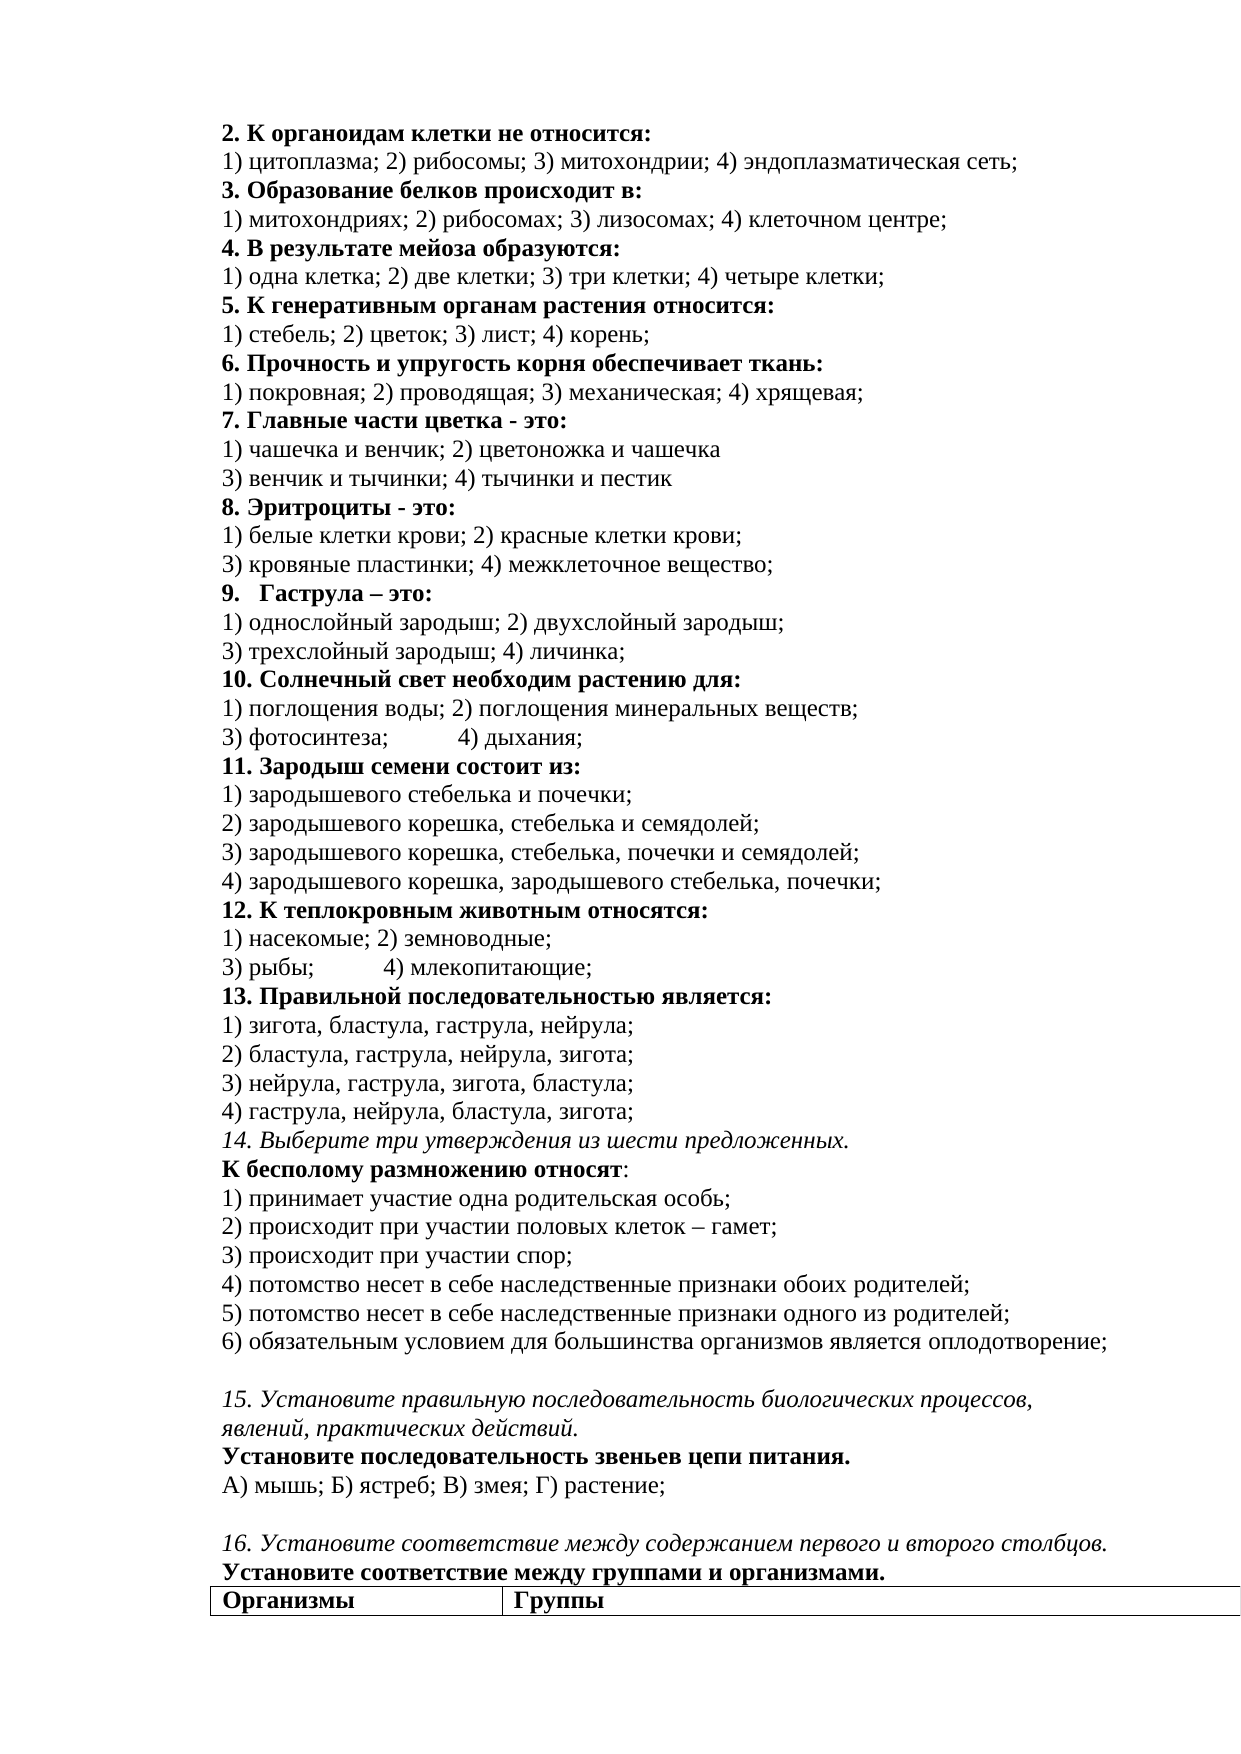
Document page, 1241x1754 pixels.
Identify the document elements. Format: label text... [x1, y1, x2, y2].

table_header Группы [503, 1587, 1240, 1615]
list зародышевого корешка, зародышевого стебелька, почечки; [221, 866, 1152, 895]
list происходит при участии половых клеток – гамет; [221, 1211, 1152, 1240]
text 3) кровяные пластинки; 4) межклеточное вещество; [222, 549, 1152, 578]
text 1) цитоплазма; 2) рибосомы; 3) митохондрии; 4) эндоплазматическая сеть; [222, 147, 1152, 175]
text 1) одна клетка; 2) две клетки; 3) три клетки; 4) четыре клетки; [222, 262, 1152, 290]
subtitle Гаструла – это: [221, 579, 1152, 607]
text 3) трехслойный зародыш; 4) личинка; [222, 636, 1152, 665]
list Выберите три утверждения из шести предложенных. [221, 1125, 1152, 1154]
text 1) митохондриях; 2) рибосомах; 3) лизосомах; 4) клеточном центре; [222, 204, 1152, 233]
list потомство несет в себе наследственные признаки обоих родителей; [221, 1269, 1152, 1298]
list зародышевого корешка, стебелька, почечки и семядолей; [221, 837, 1152, 866]
subtitle Установите соответствие между группами и организмами. [222, 1557, 1152, 1586]
text 3) венчик и тычинки; 4) тычинки и пестик [222, 463, 1152, 492]
list зигота, бластула, гаструла, нейрула; [221, 1010, 1152, 1039]
text 1) стебель; 2) цветок; 3) лист; 4) корень; [222, 319, 1152, 348]
list гаструла, нейрула, бластула, зигота; [221, 1096, 1152, 1125]
text 1) насекомые; 2) земноводные; [222, 924, 1152, 952]
table_header Организмы [211, 1587, 502, 1615]
text 3) рыбы; 4) млекопитающие; [222, 952, 1152, 981]
list нейрула, гаструла, зигота, бластула; [221, 1068, 1152, 1096]
list зародышевого корешка, стебелька и семядолей; [221, 808, 1152, 837]
list бластула, гаструла, нейрула, зигота; [221, 1039, 1152, 1068]
list зародышевого стебелька и почечки; [221, 780, 1152, 808]
subtitle Установите последовательность звеньев цепи питания. [222, 1442, 1152, 1470]
text А) мышь; Б) ястреб; В) змея; Г) растение; [222, 1470, 1152, 1499]
subtitle Эритроциты - это: [221, 492, 1152, 521]
text 1) поглощения воды; 2) поглощения минеральных веществ; [222, 694, 1152, 722]
text 1) однослойный зародыш; 2) двухслойный зародыш; [222, 607, 1152, 636]
subtitle Зародыш семени состоит из: [221, 751, 1152, 780]
subtitle К органоидам клетки не относится: [221, 118, 1152, 147]
list обязательным условием для большинства организмов является оплодотворение; [221, 1326, 1152, 1355]
list Установите правильную последовательность биологических процессов, явлений, практических действий. [222, 1384, 1068, 1441]
list Установите соответствие между содержанием первого и второго столбцов. [221, 1528, 1152, 1556]
subtitle Главные части цветка - это: [221, 406, 1152, 435]
text 1) чашечка и венчик; 2) цветоножка и чашечка [222, 435, 1152, 463]
subtitle Прочность и упругость корня обеспечивает ткань: [221, 348, 1152, 377]
subtitle К теплокровным животным относятся: [221, 895, 1152, 924]
subtitle Образование белков происходит в: [221, 176, 1152, 204]
text 1) покровная; 2) проводящая; 3) механическая; 4) хрящевая; [222, 377, 1152, 406]
list происходит при участии спор; [221, 1240, 1152, 1269]
text 1) белые клетки крови; 2) красные клетки крови; [222, 521, 1152, 549]
list потомство несет в себе наследственные признаки одного из родителей; [221, 1298, 1152, 1326]
text 3) фотосинтеза; 4) дыхания; [222, 722, 1152, 751]
subtitle В результате мейоза образуются: [221, 233, 1152, 262]
subtitle К бесполому размножению относят: [222, 1154, 1152, 1183]
list принимает участие одна родительская особь; [221, 1183, 1152, 1211]
subtitle К генеративным органам растения относится: [221, 291, 1152, 319]
subtitle Правильной последовательностью является: [221, 982, 1152, 1010]
subtitle Солнечный свет необходим растению для: [221, 665, 1152, 694]
